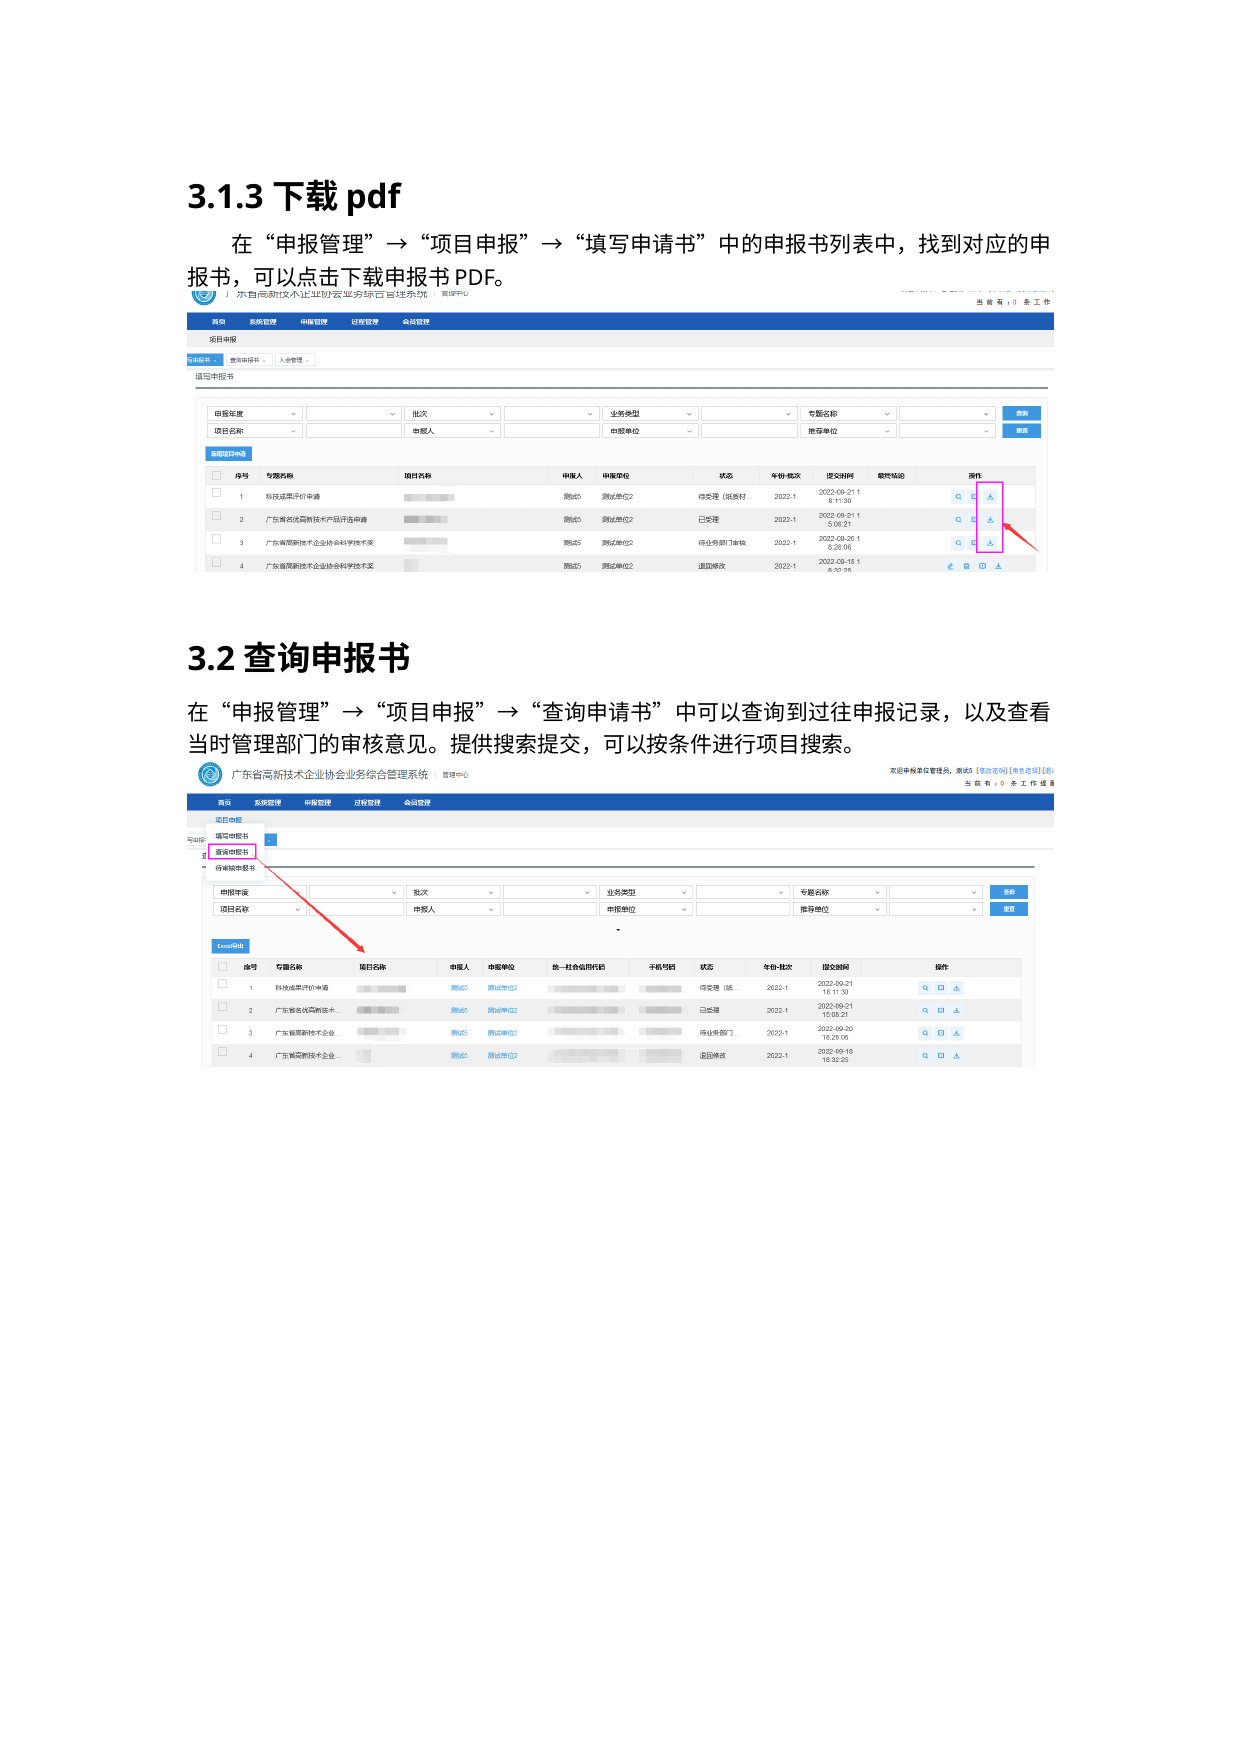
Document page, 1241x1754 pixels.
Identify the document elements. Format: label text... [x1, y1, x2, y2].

subtitle 3.2 查询申报书 [187, 623, 1053, 688]
text 在“申报管理”→“项目申报”→“填写申请书”中的申报书列表中，找到对应的申报书，可以点击下载申报书PDF。 [187, 227, 1053, 291]
picture [187, 759, 1054, 1068]
subtitle 3.1.3 下载pdf [187, 162, 1053, 227]
text 在“申报管理”→“项目申报”→“查询申请书”中可以查询到过往申报记录，以及查看当时管理部门的审核意见。提供搜索提交，可以按条件进行项目搜索。 [187, 694, 1053, 759]
picture [187, 291, 1054, 572]
